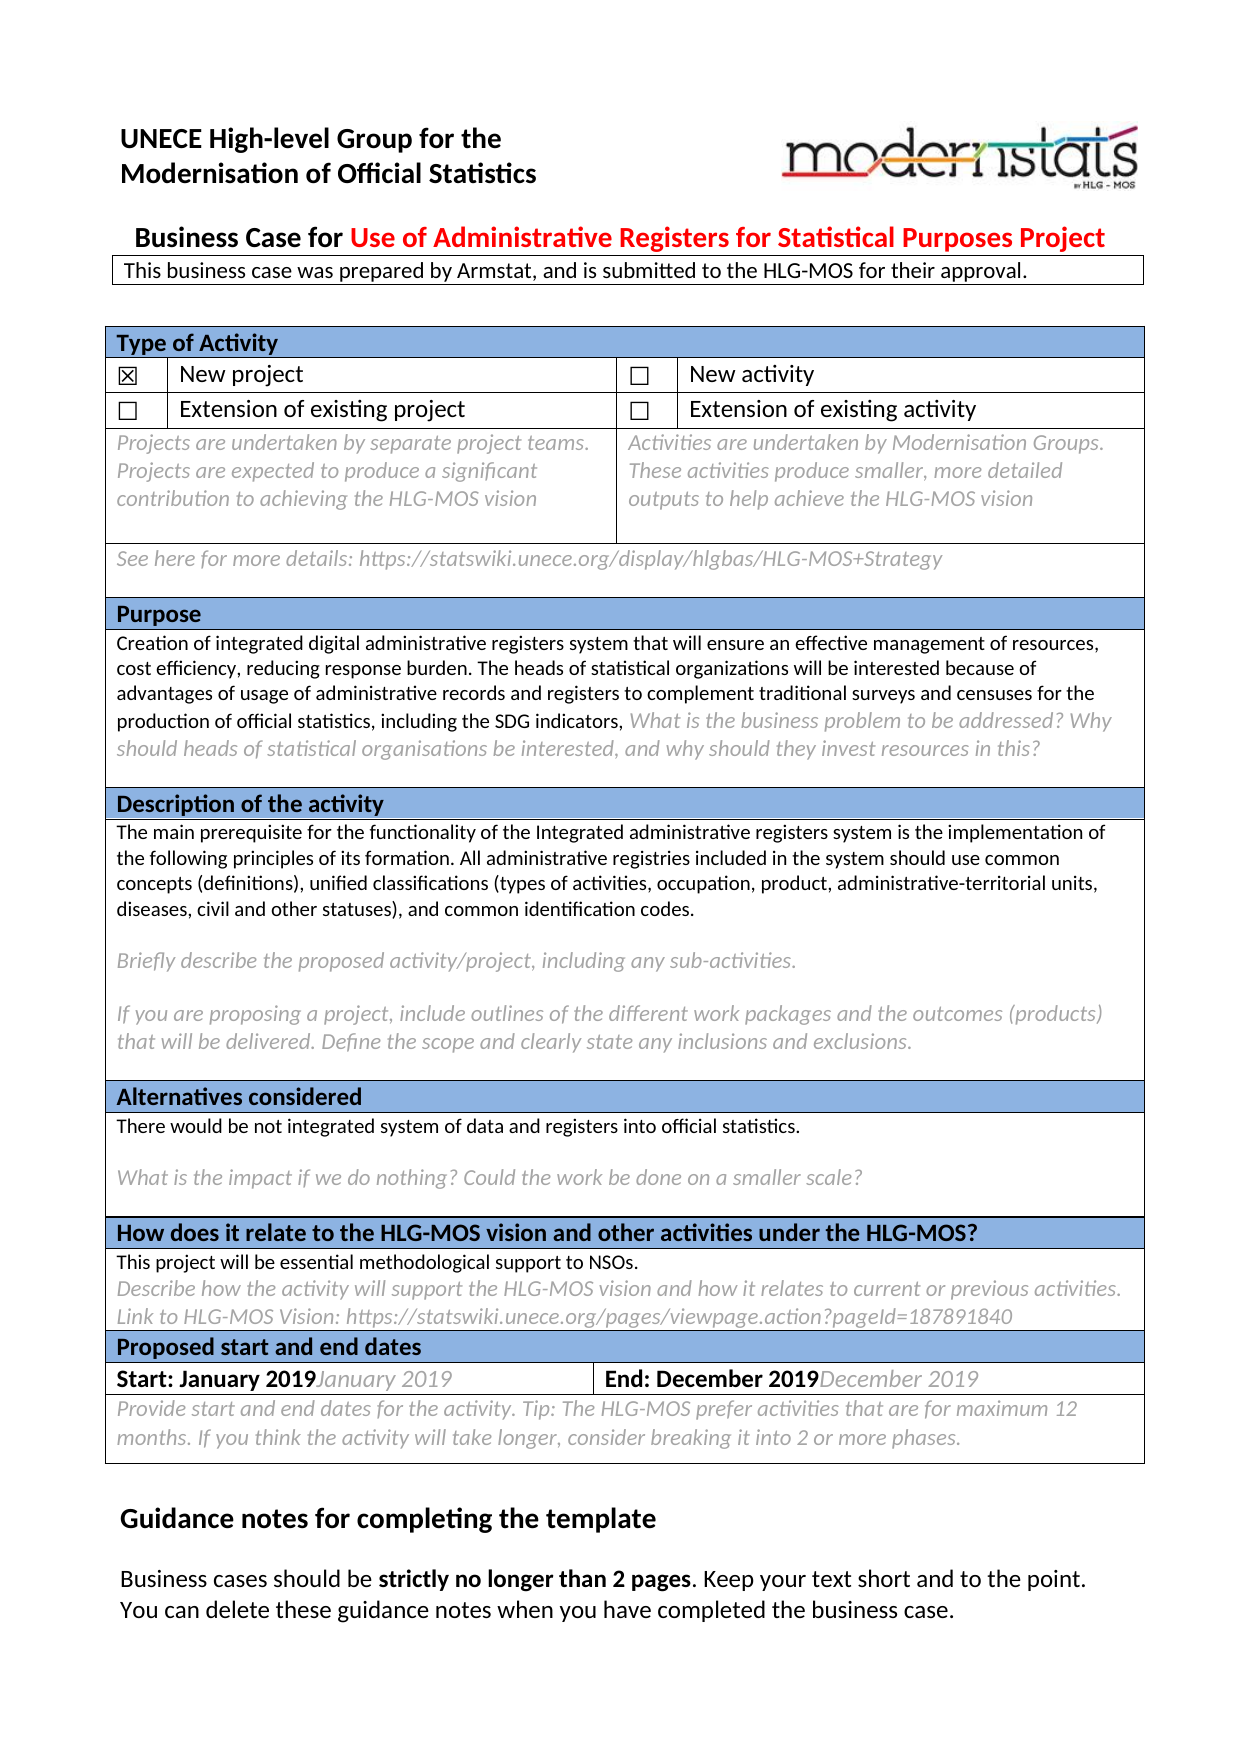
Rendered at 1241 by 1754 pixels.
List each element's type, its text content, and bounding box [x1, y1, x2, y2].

table_cell See here for more details: https://statswiki.unece.org/display/hlgbas/HLG-MOS+Strategy [106, 544, 1144, 597]
table_cell Alternatives considered [106, 1081, 1144, 1112]
table_cell This project will be essential methodological support to NSOs. Describe how the activity will support the HLG-MOS vision and how it relates to current or previous activities. Link to HLG-MOS Vision: https://statswiki.unece.org/pages/viewpage.action?pageId=187891840 [106, 1249, 1144, 1330]
text Guidance notes for completing the template [120, 1500, 1120, 1535]
table_header This business case was prepared by Armstat, and is submitted to the HLG-MOS for their approval. [113, 256, 1143, 284]
table_cell Extension of existing activity [678, 393, 1144, 427]
table_cell Description of the activity [106, 788, 1144, 818]
table_cell Activities are undertaken by Modernisation Groups. These activities produce smaller, more detailed outputs to help achieve the HLG-MOS vision [617, 429, 1144, 543]
picture [781, 121, 1138, 191]
table_cell New project [168, 358, 616, 392]
table_cell How does it relate to the HLG-MOS vision and other activities under the HLG-MOS? [106, 1218, 1144, 1248]
text Business cases should be strictly no longer than 2 pages. Keep your text short and to the point. You can delete these guidance notes when you have completed the business case. [120, 1563, 1120, 1624]
text Business Case for Use of Administrative Registers for Statistical Purposes Project [120, 219, 1120, 255]
table_cell Extension of existing project [168, 393, 616, 427]
table_cell Provide start and end dates for the activity. Tip: The HLG-MOS prefer activities that are for maximum 12 months. If you think the activity will take longer, consider breaking it into 2 or more phases. [106, 1395, 1144, 1463]
table_cell There would be not integrated system of data and registers into official statistics. What is the impact if we do nothing? Could the work be done on a smaller scale? [106, 1113, 1144, 1216]
table_cell Projects are undertaken by separate project teams. Projects are expected to produce a significant contribution to achieving the HLG-MOS vision [106, 429, 616, 543]
table_cell Proposed start and end dates [106, 1331, 1144, 1362]
table_cell Purpose [106, 598, 1144, 629]
table_cell New activity [678, 358, 1144, 392]
table_cell End: December 2019December 2019 [594, 1363, 1144, 1393]
table_cell Start: January 2019January 2019 [106, 1363, 593, 1393]
table_header Type of Activity [106, 327, 1144, 357]
table_cell Creation of integrated digital administrative registers system that will ensure an effective management of resources, cost efficiency, reducing response burden. The heads of statistical organizations will be interested because of advantages of usage of administrative records and registers to complement traditional surveys and censuses for the production of official statistics, including the SDG indicators, What is the business problem to be addressed? Why should heads of statistical organisations be interested, and why should they invest resources in this? [106, 630, 1144, 787]
table_cell The main prerequisite for the functionality of the Integrated administrative registers system is the implementation of the following principles of its formation. All administrative registries included in the system should use common concepts (definitions), unified classifications (types of activities, occupation, product, administrative-territorial units, diseases, civil and other statuses), and common identification codes. Briefly describe the proposed activity/project, including any sub-activities. If you are proposing a project, include outlines of the different work packages and the outcomes (products) that will be delivered. Define the scope and clearly state any inclusions and exclusions. [106, 820, 1144, 1080]
